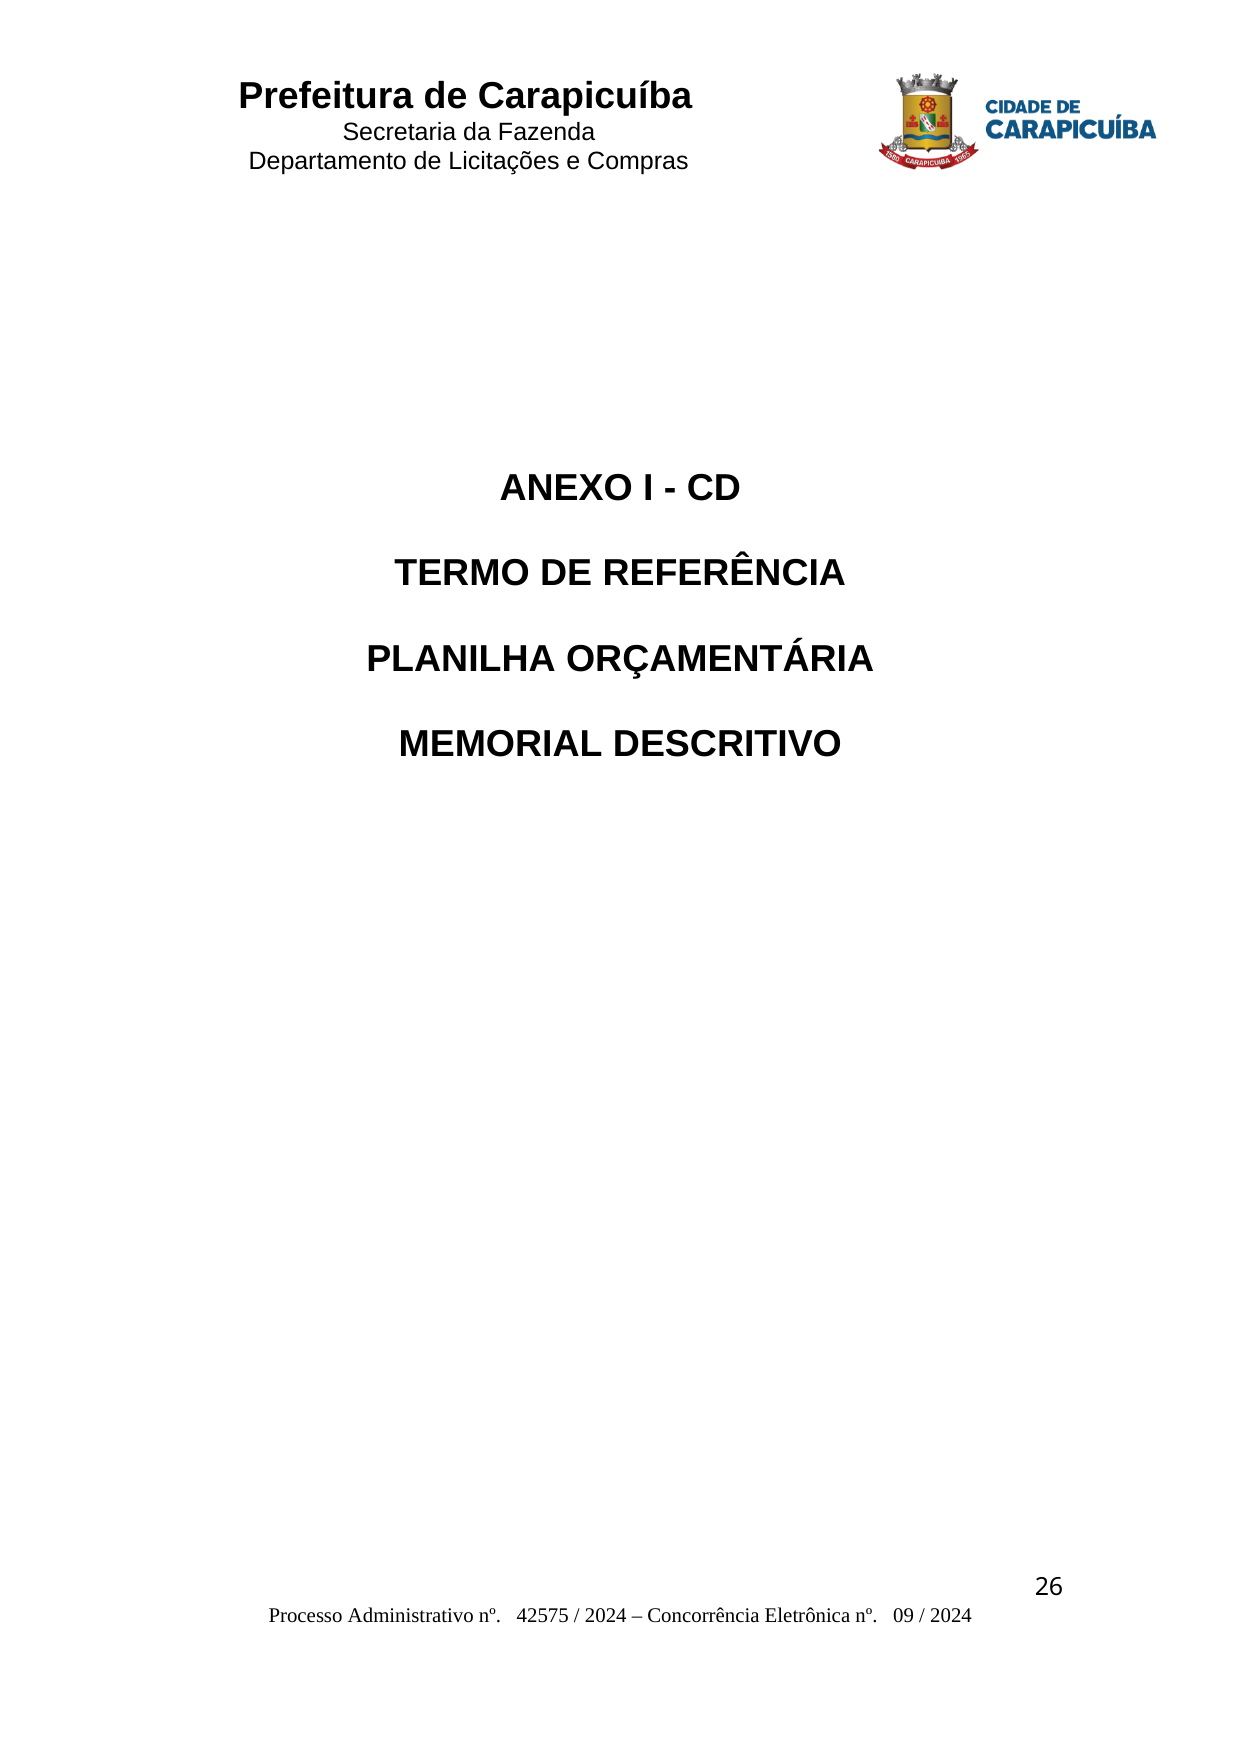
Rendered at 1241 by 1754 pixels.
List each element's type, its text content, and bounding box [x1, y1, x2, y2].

text ANEXO I - CD [177, 465, 1063, 508]
picture [877, 65, 1159, 172]
text PLANILHA ORÇAMENTÁRIA [177, 636, 1063, 679]
text MEMORIAL DESCRITIVO [177, 722, 1063, 765]
text TERMO DE REFERÊNCIA [177, 551, 1063, 594]
